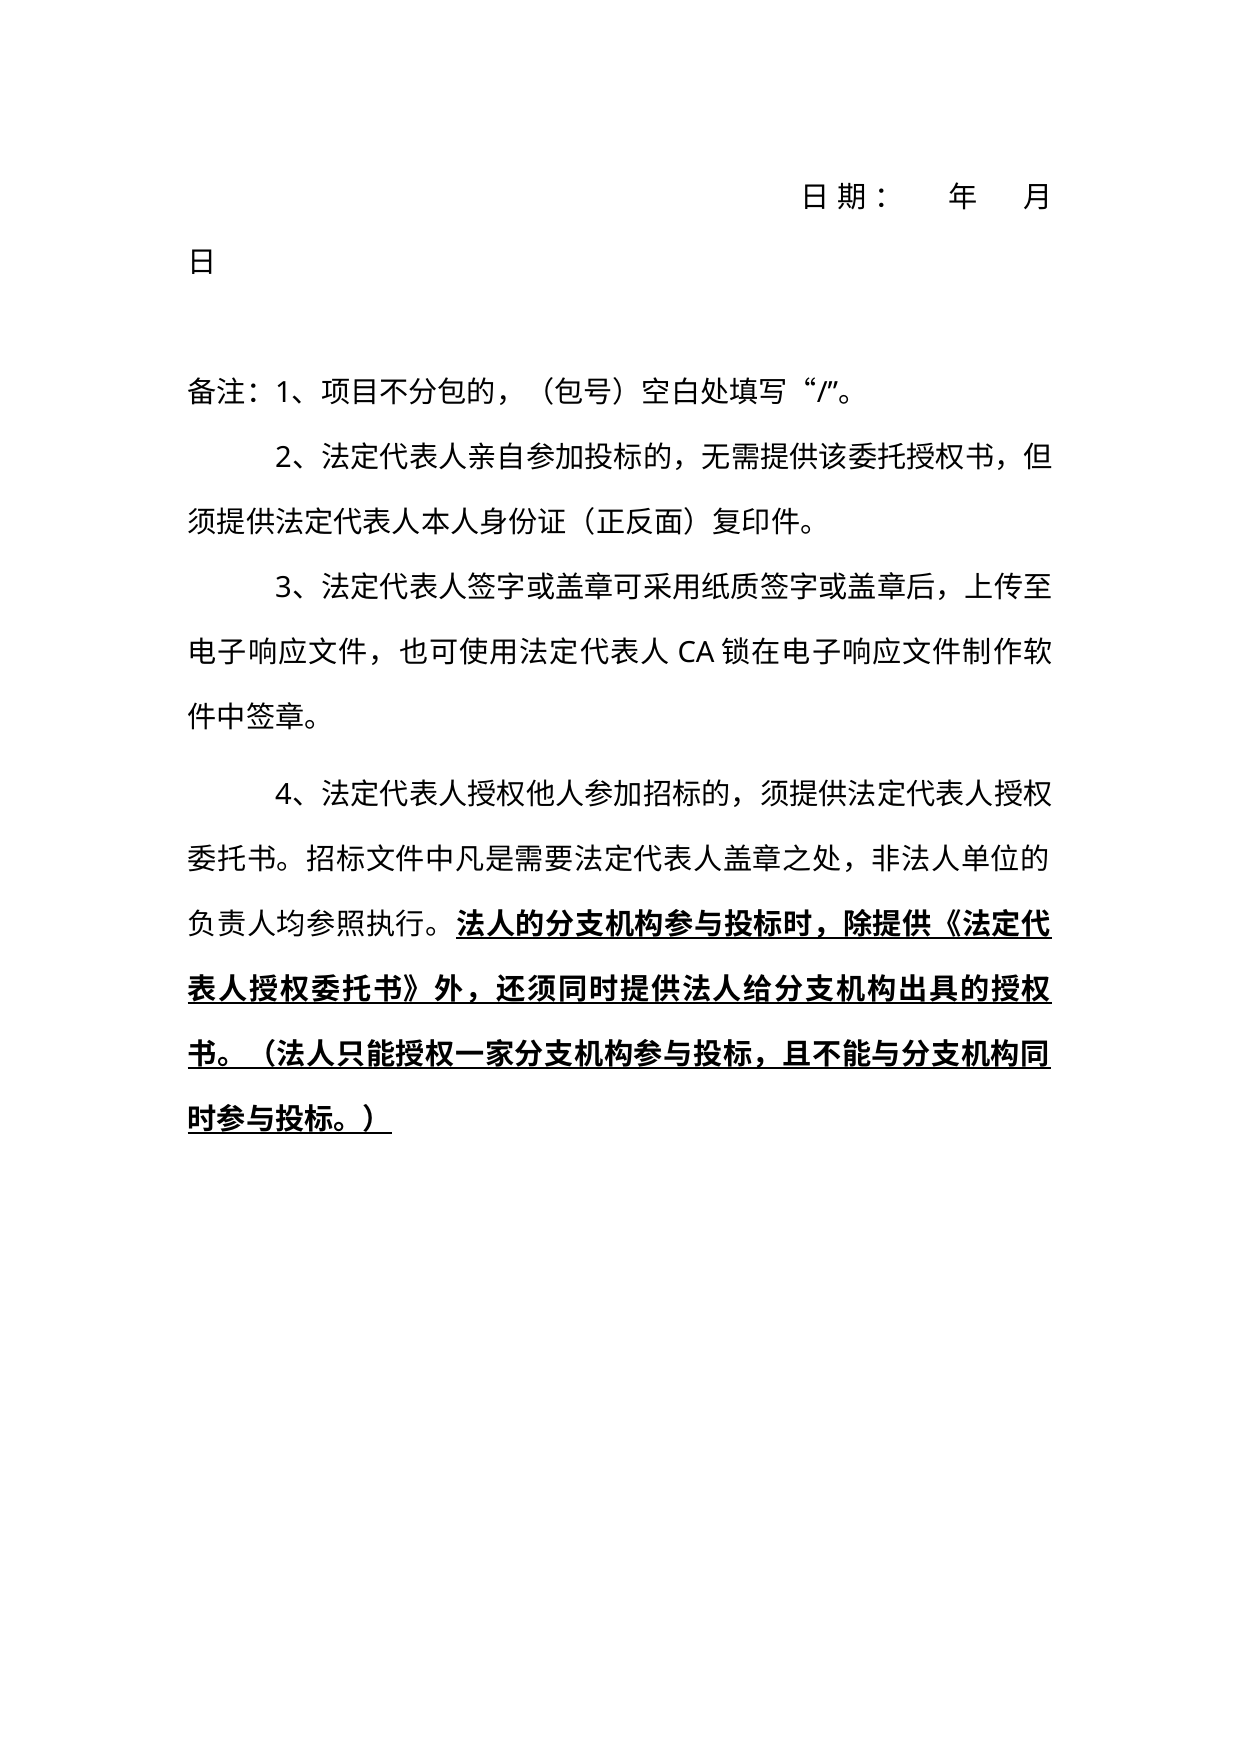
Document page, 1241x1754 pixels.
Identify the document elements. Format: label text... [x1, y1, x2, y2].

text 日期： 年 月 日 [187, 162, 1053, 292]
text 2、法定代表人亲自参加投标的，无需提供该委托授权书，但须提供法定代表人本人身份证（正反面）复印件。 [187, 422, 1053, 552]
text 备注：1、项目不分包的，（包号）空白处填写“/”。 [187, 357, 1053, 422]
text 3、法定代表人签字或盖章可采用纸质签字或盖章后，上传至电子响应文件，也可使用法定代表人CA锁在电子响应文件制作软件中签章。 [187, 552, 1053, 747]
text 4、法定代表人授权他人参加招标的，须提供法定代表人授权委托书。招标文件中凡是需要法定代表人盖章之处，非法人单位的负责人均参照执行。法人的分支机构参与投标时，除提供《法定代表人授权委托书》外，还须同时提供法人给分支机构出具的授权书。（法人只能授权一家分支机构参与投标，且不能与分支机构同时参与投标。） [187, 759, 1053, 1149]
